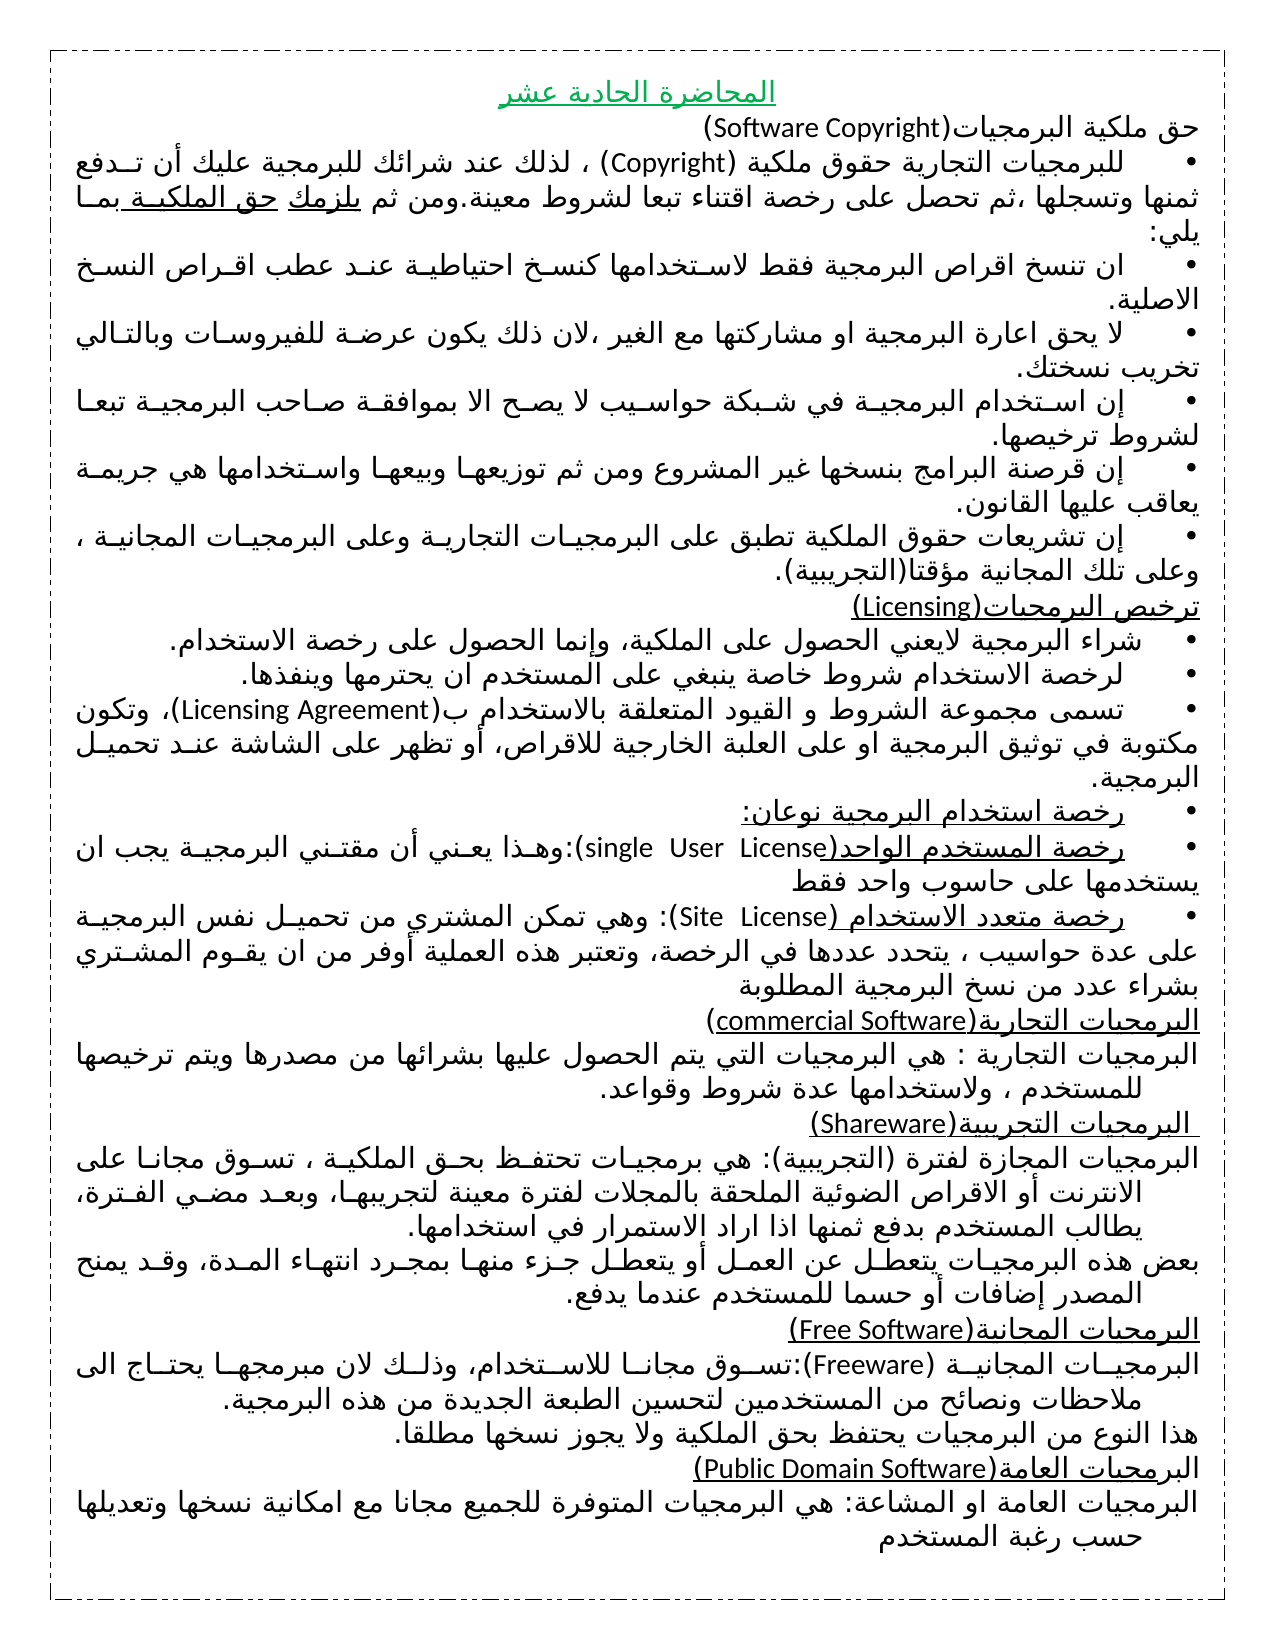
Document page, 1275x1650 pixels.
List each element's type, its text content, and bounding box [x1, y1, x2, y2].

text البرمجيات التجريبية(Shareware) [75, 1105, 1200, 1141]
list شراء البرمجية لايعني الحصول على الملكية، وإنما الحصول على رخصة الاستخدام. [75, 623, 1200, 657]
text حق ملكية البرمجيات(Software Copyright) [75, 109, 1200, 144]
list إن تشريعات حقوق الملكية تطبق على البرمجيات التجارية وعلى البرمجيات المجانية ، وعلى تلك المجانية مؤقتا(التجريبية). [75, 520, 1200, 588]
text البرمجيات التجارية : هي البرمجيات التي يتم الحصول عليها بشرائها من مصدرها ويتم ترخيصها للمستخدم ، ولاستخدامها عدة شروط وقواعد. [75, 1037, 1200, 1105]
text هذا النوع من البرمجيات يحتفظ بحق الملكية ولا يجوز نسخها مطلقا. [75, 1416, 1200, 1450]
text البرمجيات المجانية(Free Software) [75, 1311, 1200, 1346]
list لرخصة الاستخدام شروط خاصة ينبغي على المستخدم ان يحترمها وينفذها. [75, 657, 1200, 691]
text بعض هذه البرمجيات يتعطل عن العمل أو يتعطل جزء منها بمجرد انتهاء المدة، وقد يمنح المصدر إضافات أو حسما للمستخدم عندما يدفع. [75, 1243, 1200, 1311]
list تسمى مجموعة الشروط و القيود المتعلقة بالاستخدام ب(Licensing Agreement)، وتكون مكتوبة في توثيق البرمجية او على العلبة الخارجية للاقراص، أو تظهر على الشاشة عند تحميل البرمجية. [75, 691, 1200, 795]
text المحاضرة الحادية عشر [75, 75, 1200, 109]
list إن استخدام البرمجية في شبكة حواسيب لا يصح الا بموافقة صاحب البرمجية تبعا لشروط ترخيصها. [75, 384, 1200, 452]
list رخصة المستخدم الواحد(single User License):وهذا يعني أن مقتني البرمجية يجب ان يستخدمها على حاسوب واحد فقط [75, 829, 1200, 898]
text البرمجيات العامة او المشاعة: هي البرمجيات المتوفرة للجميع مجانا مع امكانية نسخها وتعديلها حسب رغبة المستخدم [75, 1486, 1200, 1553]
text البرمجيات المجازة لفترة (التجريبية): هي برمجيات تحتفظ بحق الملكية ، تسوق مجانا على الانترنت أو الاقراص الضوئية الملحقة بالمجلات لفترة معينة لتجريبها، وبعد مضي الفترة، يطالب المستخدم بدفع ثمنها اذا اراد الاستمرار في استخدامها. [75, 1141, 1200, 1243]
text البرمجيات المجانية (Freeware):تسوق مجانا للاستخدام، وذلك لان مبرمجها يحتاج الى ملاحظات ونصائح من المستخدمين لتحسين الطبعة الجديدة من هذه البرمجية. [75, 1346, 1200, 1416]
list رخصة استخدام البرمجية نوعان: [75, 795, 1200, 829]
list للبرمجيات التجارية حقوق ملكية (Copyright) ، لذلك عند شرائك للبرمجية عليك أن تدفع ثمنها وتسجلها ،ثم تحصل على رخصة اقتناء تبعا لشروط معينة.ومن ثم يلزمك حق الملكية بما يلي: [75, 144, 1200, 248]
list ان تنسخ اقراص البرمجية فقط لاستخدامها كنسخ احتياطية عند عطب اقراص النسخ الاصلية. [75, 248, 1200, 316]
text ترخيص البرمجيات(Licensing) [75, 588, 1200, 623]
list لا يحق اعارة البرمجية او مشاركتها مع الغير ،لان ذلك يكون عرضة للفيروسات وبالتالي تخريب نسختك. [75, 316, 1200, 384]
text البرمجيات التجارية(commercial Software) [75, 1002, 1200, 1037]
list إن قرصنة البرامج بنسخها غير المشروع ومن ثم توزيعها وبيعها واستخدامها هي جريمة يعاقب عليها القانون. [75, 452, 1200, 520]
list رخصة متعدد الاستخدام (Site License): وهي تمكن المشتري من تحميل نفس البرمجية على عدة حواسيب ، يتحدد عددها في الرخصة، وتعتبر هذه العملية أوفر من ان يقوم المشتري بشراء عدد من نسخ البرمجية المطلوبة [75, 898, 1200, 1002]
text البرمجيات العامة(Public Domain Software) [75, 1450, 1200, 1486]
